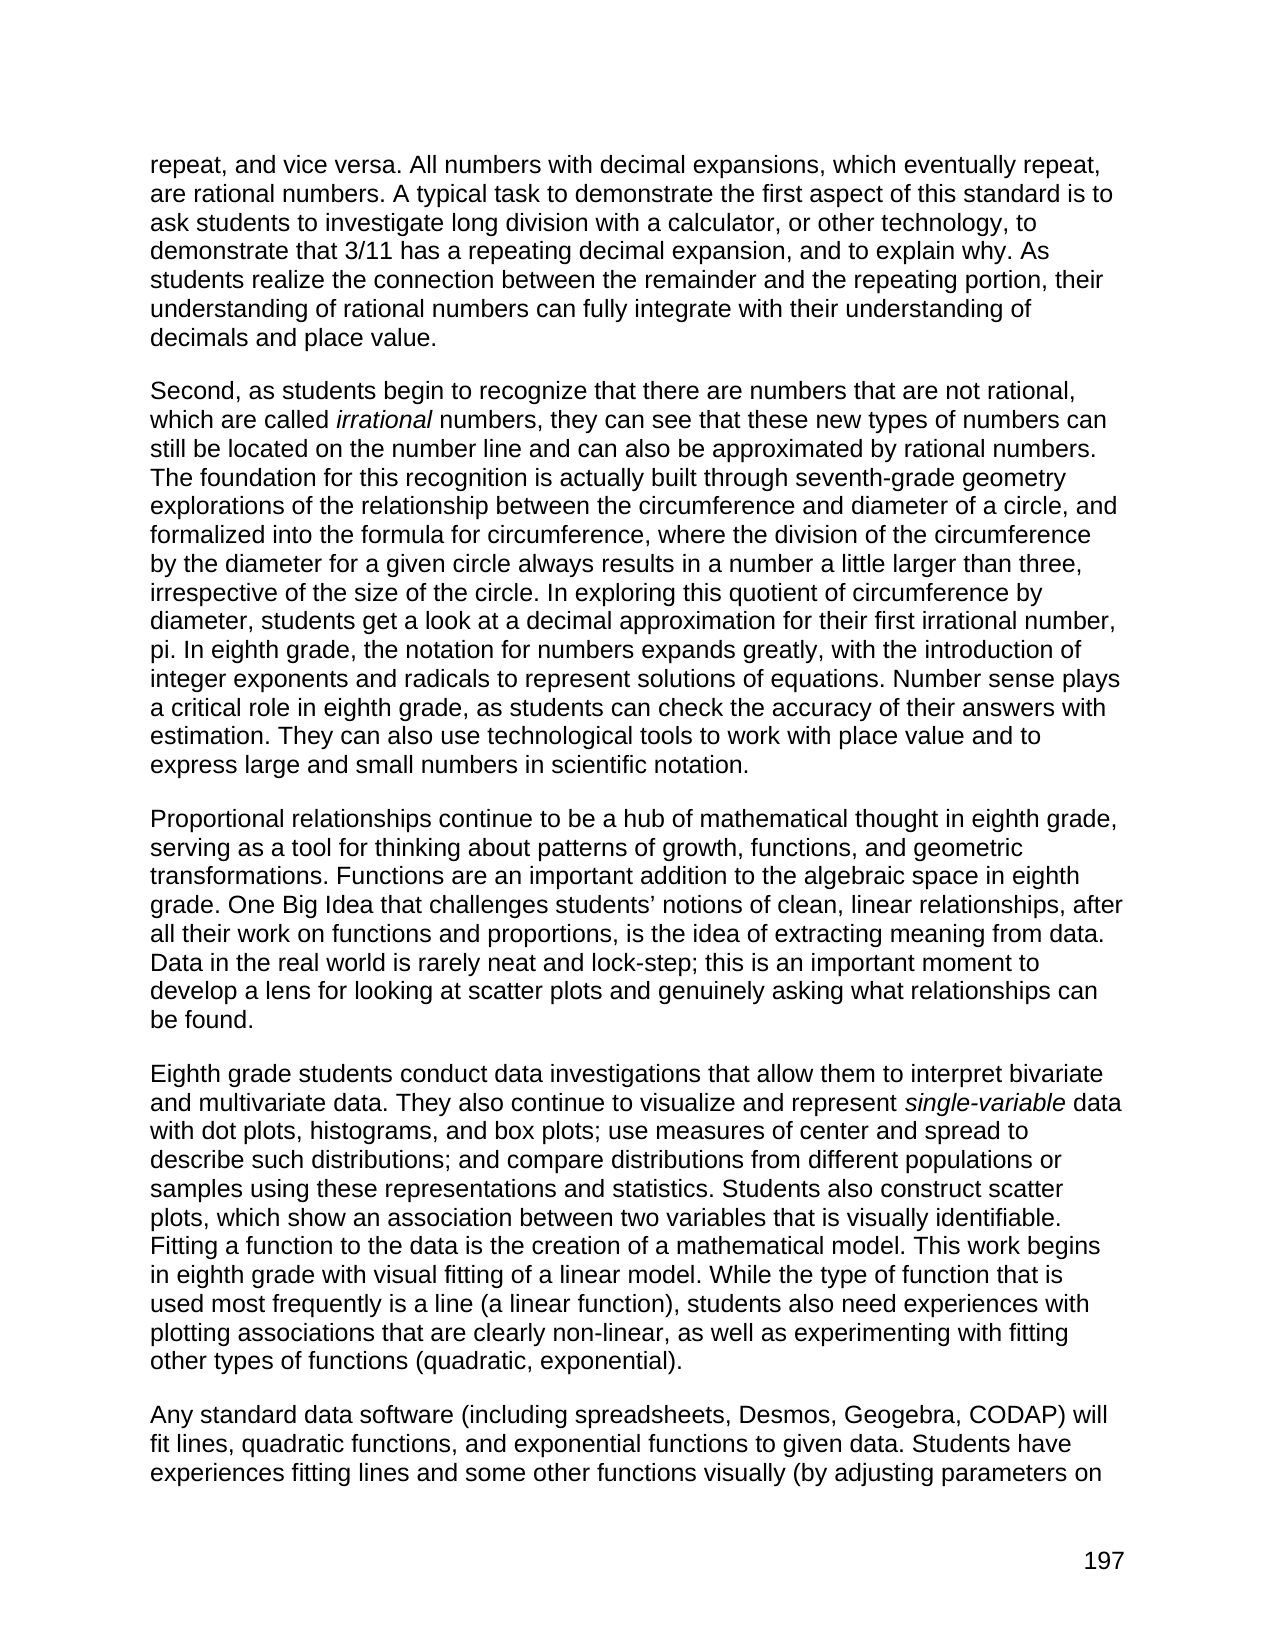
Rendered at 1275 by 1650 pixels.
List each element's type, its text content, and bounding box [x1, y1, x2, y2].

text Second, as students begin to recognize that there are numbers that are not rational, which are called irrational numbers, they can see that these new types of numbers can still be located on the number line and can also be approximated by rational numbers. The foundation for this recognition is actually built through seventh-grade geometry explorations of the relationship between the circumference and diameter of a circle, and formalized into the formula for circumference, where the division of the circumference by the diameter for a given circle always results in a number a little larger than three, irrespective of the size of the circle. In exploring this quotient of circumference by diameter, students get a look at a decimal approximation for their first irrational number, pi. In eighth grade, the notation for numbers expands greatly, with the introduction of integer exponents and radicals to represent solutions of equations. Number sense plays a critical role in eighth grade, as students can check the accuracy of their answers with estimation. They can also use technological tools to work with place value and to express large and small numbers in scientific notation. [150, 376, 1125, 779]
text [150, 1400, 1125, 1486]
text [150, 150, 1125, 351]
text Proportional relationships continue to be a hub of mathematical thought in eighth grade, serving as a tool for thinking about patterns of growth, functions, and geometric transformations. Functions are an important addition to the algebraic space in eighth grade. One Big Idea that challenges students’ notions of clean, linear relationships, after all their work on functions and proportions, is the idea of extracting meaning from data. Data in the real world is rarely neat and lock-step; this is an important moment to develop a lens for looking at scatter plots and genuinely asking what relationships can be found. [150, 804, 1125, 1034]
text Eighth grade students conduct data investigations that allow them to interpret bivariate and multivariate data. They also continue to visualize and represent single-variable data with dot plots, histograms, and box plots; use measures of center and spread to describe such distributions; and compare distributions from different populations or samples using these representations and statistics. Students also construct scatter plots, which show an association between two variables that is visually identifiable. Fitting a function to the data is the creation of a mathematical model. This work begins in eighth grade with visual fitting of a linear model. While the type of function that is used most frequently is a line (a linear function), students also need experiences with plotting associations that are clearly non-linear, as well as experimenting with fitting other types of functions (quadratic, exponential). [150, 1059, 1125, 1375]
